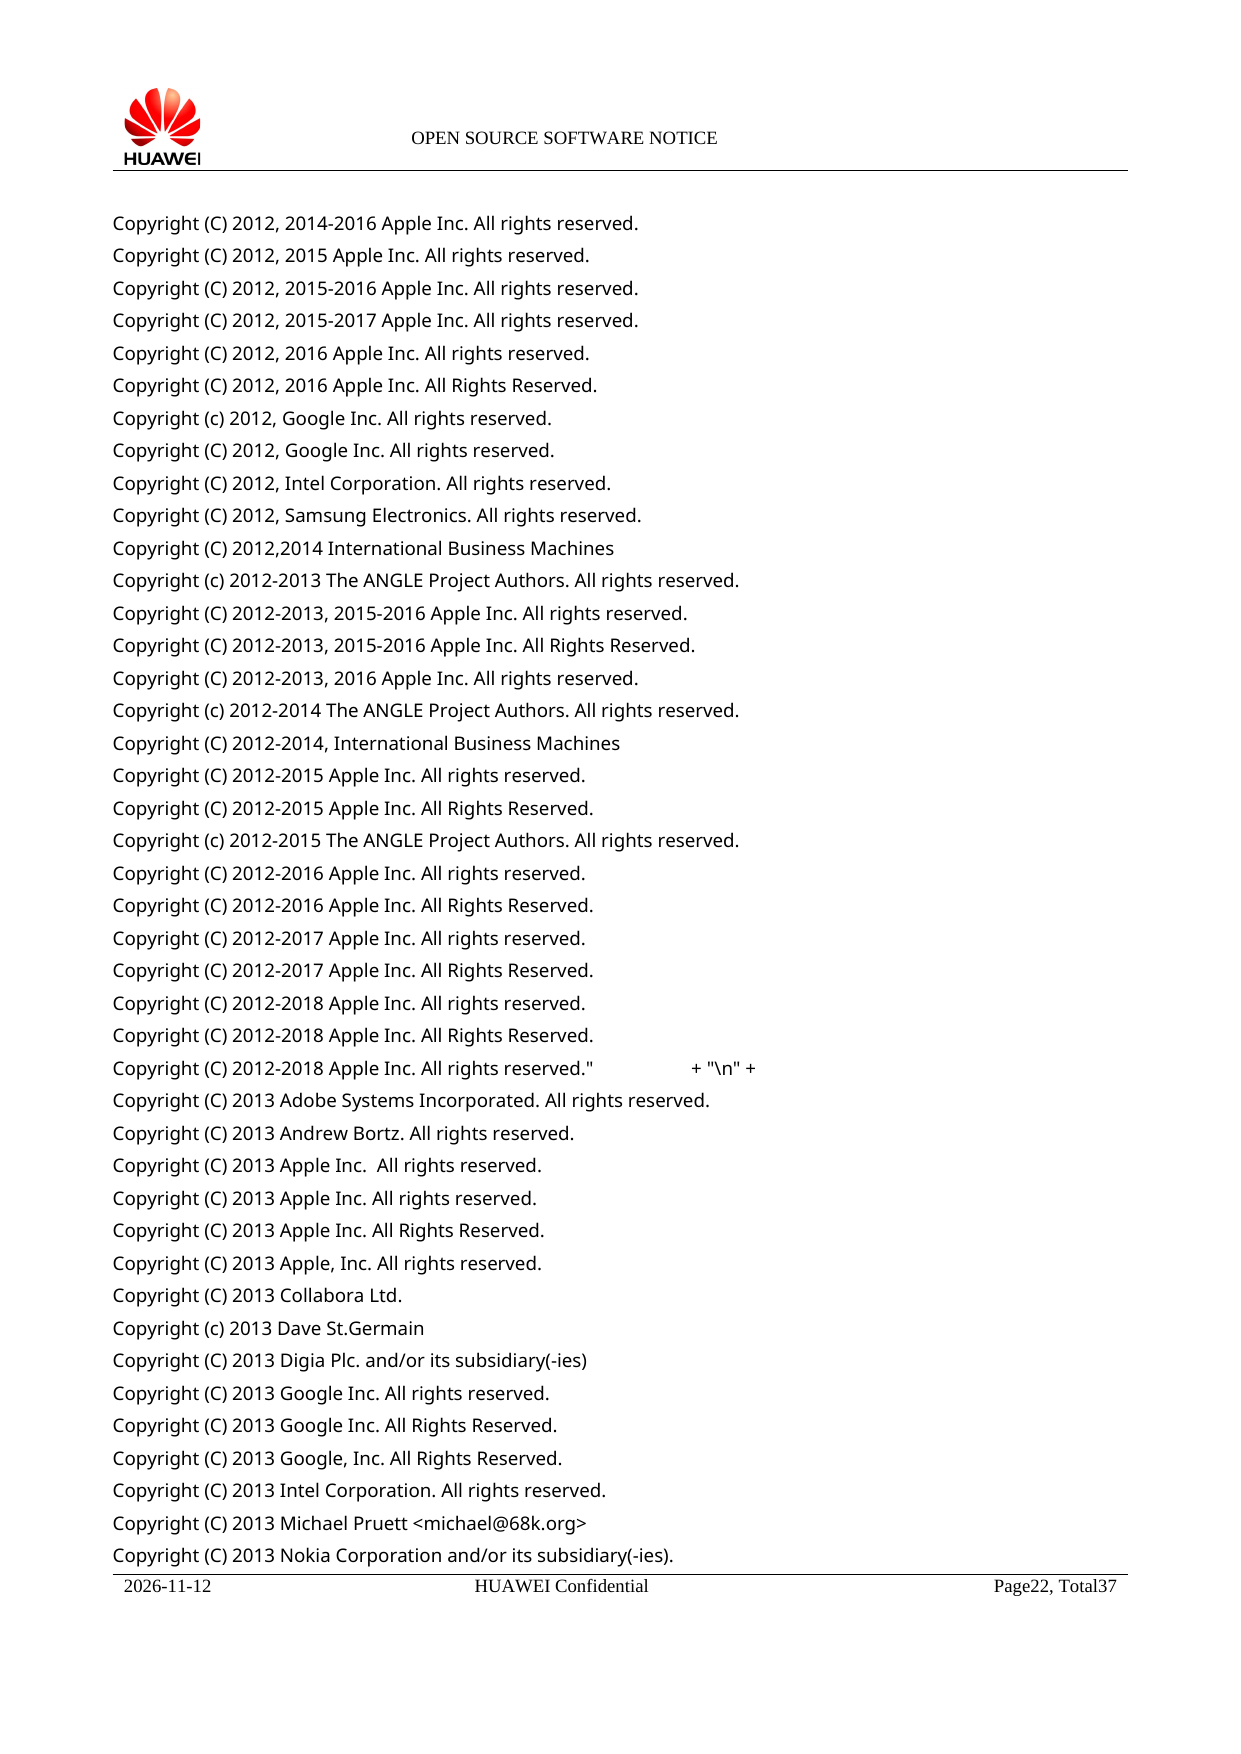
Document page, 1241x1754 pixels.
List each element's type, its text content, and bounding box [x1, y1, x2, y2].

text Copyright (C) 2012-2018 Apple Inc. All rights reserved." + "\n" + [112, 1051, 1128, 1084]
text Copyright (C) 2012-2013, 2015-2016 Apple Inc. All Rights Reserved. [112, 629, 1128, 661]
text Copyright (C) 2012, 2016 Apple Inc. All Rights Reserved. [112, 369, 1128, 401]
text Copyright (C) 2012, 2015 Apple Inc. All rights reserved. [112, 239, 1128, 271]
text Copyright (c) 2012-2015 The ANGLE Project Authors. All rights reserved. [112, 824, 1128, 856]
text Copyright (C) 2013 Andrew Bortz. All rights reserved. [112, 1116, 1128, 1149]
text Copyright (C) 2013 Michael Pruett <michael@68k.org> [112, 1506, 1128, 1539]
text Copyright (C) 2013 Intel Corporation. All rights reserved. [112, 1474, 1128, 1506]
text Copyright (C) 2012-2016 Apple Inc. All rights reserved. [112, 856, 1128, 889]
text Copyright (C) 2013 Adobe Systems Incorporated. All rights reserved. [112, 1084, 1128, 1116]
text Copyright (C) 2012,2014 International Business Machines [112, 531, 1128, 564]
text Copyright (C) 2013 Google Inc. All Rights Reserved. [112, 1409, 1128, 1441]
text Copyright (C) 2012, Google Inc. All rights reserved. [112, 434, 1128, 466]
text Copyright (C) 2013 Nokia Corporation and/or its subsidiary(-ies). [112, 1539, 1128, 1571]
text Copyright (C) 2012-2017 Apple Inc. All rights reserved. [112, 921, 1128, 954]
text Copyright (C) 2012-2016 Apple Inc. All Rights Reserved. [112, 889, 1128, 921]
text Copyright (C) 2012, 2015-2016 Apple Inc. All rights reserved. [112, 271, 1128, 304]
text Copyright (C) 2013 Collabora Ltd. [112, 1279, 1128, 1311]
text Copyright (c) 2012-2014 The ANGLE Project Authors. All rights reserved. [112, 694, 1128, 726]
text Copyright (C) 2012-2014, International Business Machines [112, 726, 1128, 759]
text Copyright (C) 2012, 2015-2017 Apple Inc. All rights reserved. [112, 304, 1128, 336]
text Copyright (C) 2012-2018 Apple Inc. All Rights Reserved. [112, 1019, 1128, 1051]
text Copyright (C) 2013 Google Inc. All rights reserved. [112, 1376, 1128, 1409]
text Copyright (C) 2013 Google, Inc. All Rights Reserved. [112, 1441, 1128, 1474]
picture [124, 88, 201, 165]
text Copyright (C) 2012-2018 Apple Inc. All rights reserved. [112, 986, 1128, 1019]
text Copyright (C) 2012, 2016 Apple Inc. All rights reserved. [112, 336, 1128, 369]
text Copyright (c) 2013 Dave St.Germain [112, 1311, 1128, 1344]
text Copyright (C) 2012-2015 Apple Inc. All Rights Reserved. [112, 791, 1128, 824]
text Copyright (C) 2012-2017 Apple Inc. All Rights Reserved. [112, 954, 1128, 986]
text Copyright (C) 2013 Apple Inc. All rights reserved. [112, 1149, 1128, 1181]
text Copyright (C) 2013 Digia Plc. and/or its subsidiary(-ies) [112, 1344, 1128, 1376]
text Copyright (C) 2012-2015 Apple Inc. All rights reserved. [112, 759, 1128, 791]
text Copyright (C) 2012-2013, 2015-2016 Apple Inc. All rights reserved. [112, 596, 1128, 629]
text Copyright (C) 2012, Intel Corporation. All rights reserved. [112, 466, 1128, 499]
text Copyright (c) 2012, Google Inc. All rights reserved. [112, 401, 1128, 434]
text Copyright (C) 2013 Apple Inc. All rights reserved. [112, 1181, 1128, 1214]
text Copyright (C) 2012, 2014-2016 Apple Inc. All rights reserved. [112, 206, 1128, 239]
text Copyright (C) 2013 Apple, Inc. All rights reserved. [112, 1246, 1128, 1279]
text Copyright (c) 2012-2013 The ANGLE Project Authors. All rights reserved. [112, 564, 1128, 596]
text Copyright (C) 2012-2013, 2016 Apple Inc. All rights reserved. [112, 661, 1128, 694]
text Copyright (C) 2013 Apple Inc. All Rights Reserved. [112, 1214, 1128, 1246]
text Copyright (C) 2012, Samsung Electronics. All rights reserved. [112, 499, 1128, 531]
